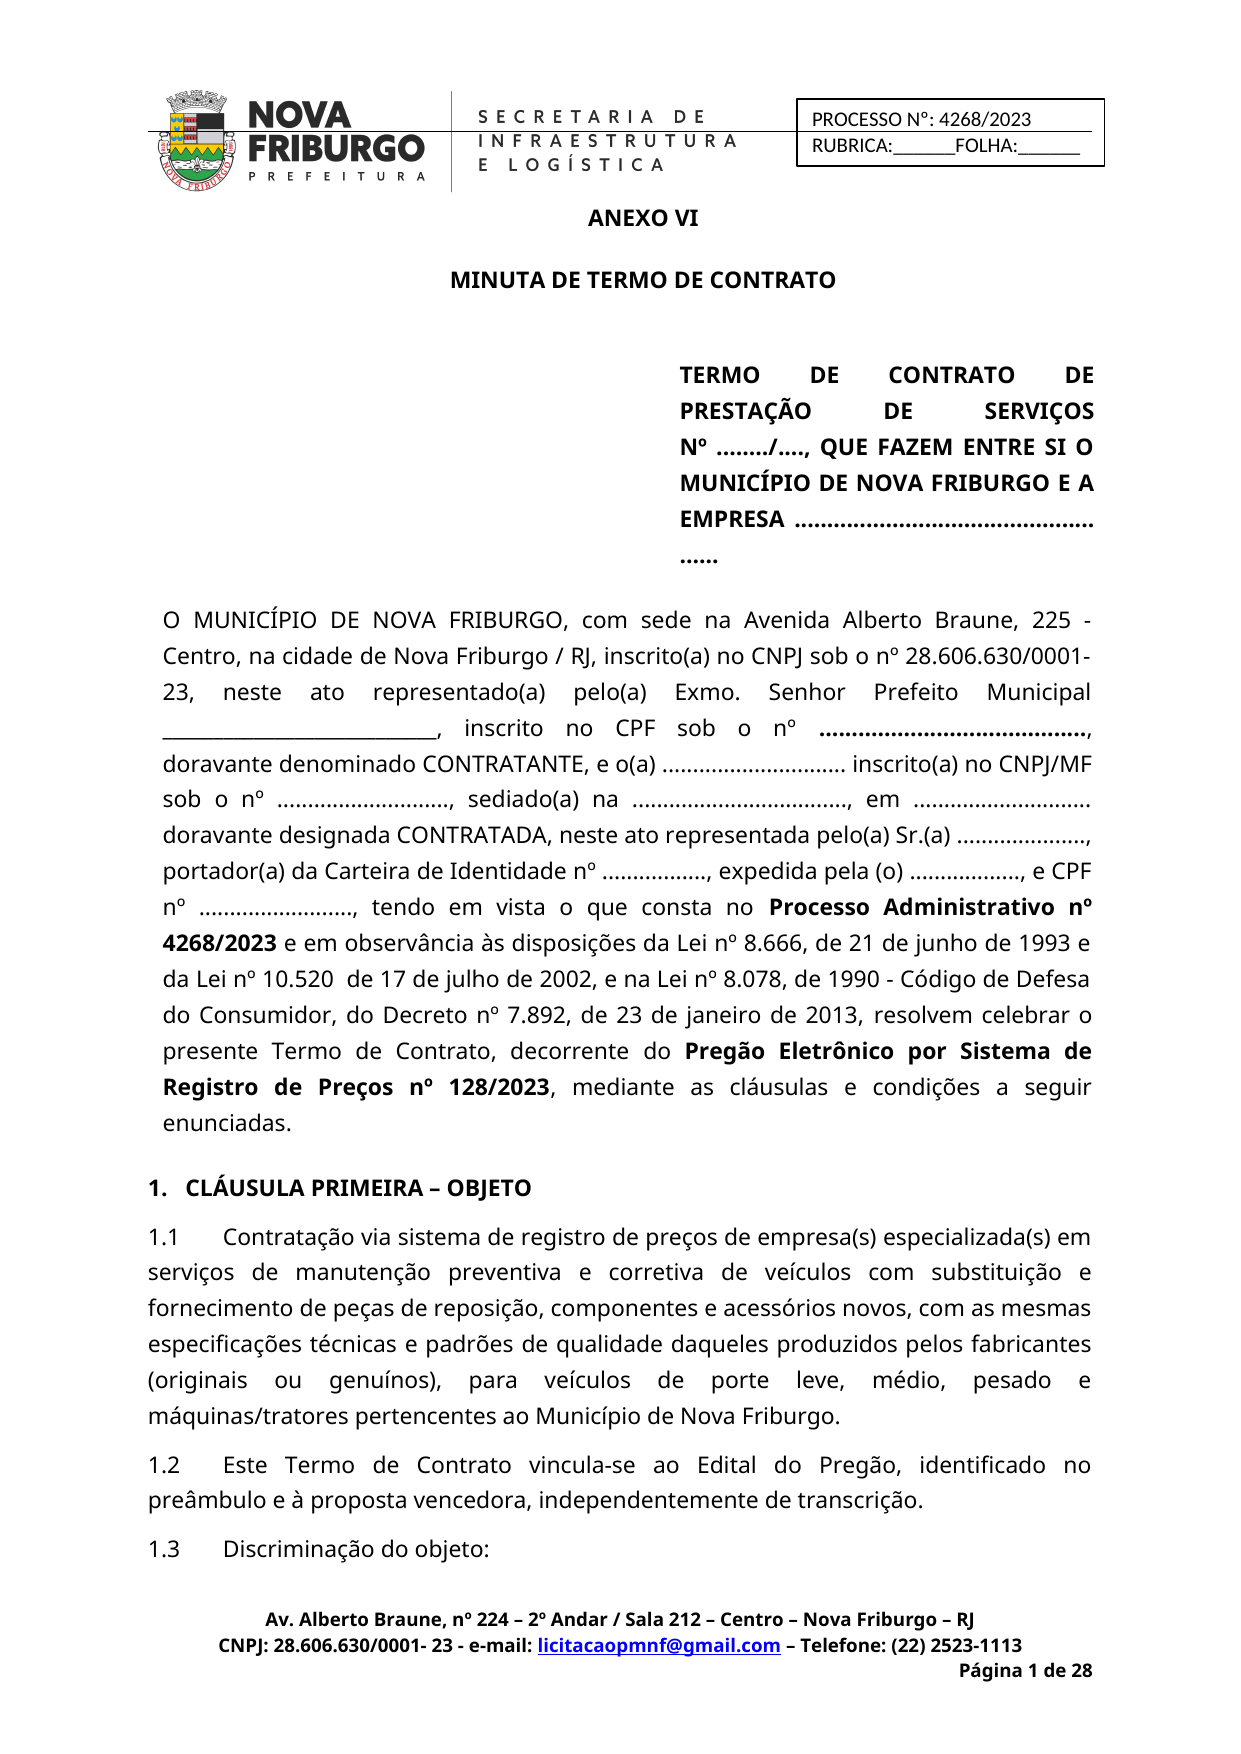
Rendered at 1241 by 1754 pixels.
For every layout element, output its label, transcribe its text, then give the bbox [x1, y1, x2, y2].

text TERMO DE CONTRATO DE PRESTAÇÃO DE SERVIÇOS Nº ......../...., QUE FAZEM ENTRE SI O MUNICÍPIO DE NOVA FRIBURGO E A EMPRESA .................................................... [679, 359, 1094, 570]
picture [135, 67, 766, 202]
text MINUTA DE TERMO DE CONTRATO [192, 264, 1094, 295]
list Discriminação do objeto: [148, 1533, 1092, 1564]
list Este Termo de Contrato vincula-se ao Edital do Pregão, identificado no preâmbulo e à proposta vencedora, independentemente de transcrição. [148, 1448, 1092, 1516]
list CLÁUSULA PRIMEIRA – OBJETO [148, 1172, 1092, 1203]
text O MUNICÍPIO DE NOVA FRIBURGO, com sede na Avenida Alberto Braune, 225 - Centro, na cidade de Nova Friburgo / RJ, inscrito(a) no CNPJ sob o nº 28.606.630/0001-23, neste ato representado(a) pelo(a) Exmo. Senhor Prefeito Municipal ___________________________, inscrito no CPF sob o nº ........................................., doravante denominado CONTRATANTE, e o(a) .............................. inscrito(a) no CNPJ/MF sob o nº ............................, sediado(a) na ..................................., em ............................. doravante designada CONTRATADA, neste ato representada pelo(a) Sr.(a) ....................., portador(a) da Carteira de Identidade nº ................., expedida pela (o) .................., e CPF nº ........................., tendo em vista o que consta no Processo Administrativo nº 4268/2023 e em observância às disposições da Lei nº 8.666, de 21 de junho de 1993 e da Lei nº 10.520 de 17 de julho de 2002, e na Lei nº 8.078, de 1990 - Código de Defesa do Consumidor, do Decreto nº 7.892, de 23 de janeiro de 2013, resolvem celebrar o presente Termo de Contrato, decorrente do Pregão Eletrônico por Sistema de Registro de Preços nº 128/2023, mediante as cláusulas e condições a seguir enunciadas. [162, 604, 1092, 1138]
text ANEXO VI [192, 138, 1094, 233]
list Contratação via sistema de registro de preços de empresa(s) especializada(s) em serviços de manutenção preventiva e corretiva de veículos com substituição e fornecimento de peças de reposição, componentes e acessórios novos, com as mesmas especificações técnicas e padrões de qualidade daqueles produzidos pelos fabricantes (originais ou genuínos), para veículos de porte leve, médio, pesado e máquinas/tratores pertencentes ao Município de Nova Friburgo. [148, 1220, 1092, 1431]
